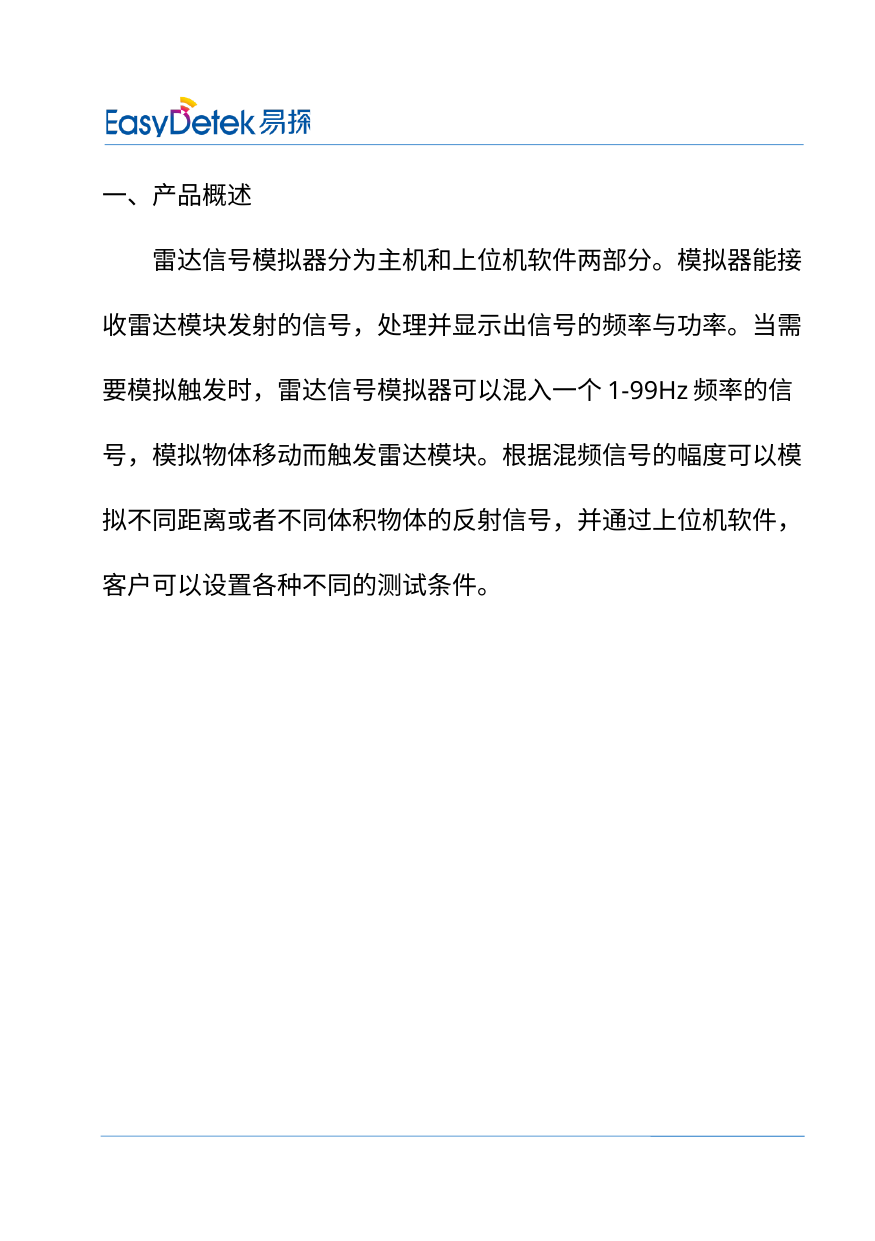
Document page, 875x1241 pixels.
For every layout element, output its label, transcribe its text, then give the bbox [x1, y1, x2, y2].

list 雷达信号模拟器分为主机和上位机软件两部分。模拟器能接收雷达模块发射的信号，处理并显示出信号的频率与功率。当需要模拟触发时，雷达信号模拟器可以混入一个1-99Hz频率的信号，模拟物体移动而触发雷达模块。根据混频信号的幅度可以模拟不同距离或者不同体积物体的反射信号，并通过上位机软件，客户可以设置各种不同的测试条件。 [102, 226, 802, 616]
picture [104, 96, 310, 137]
list 产品概述 [102, 161, 802, 226]
